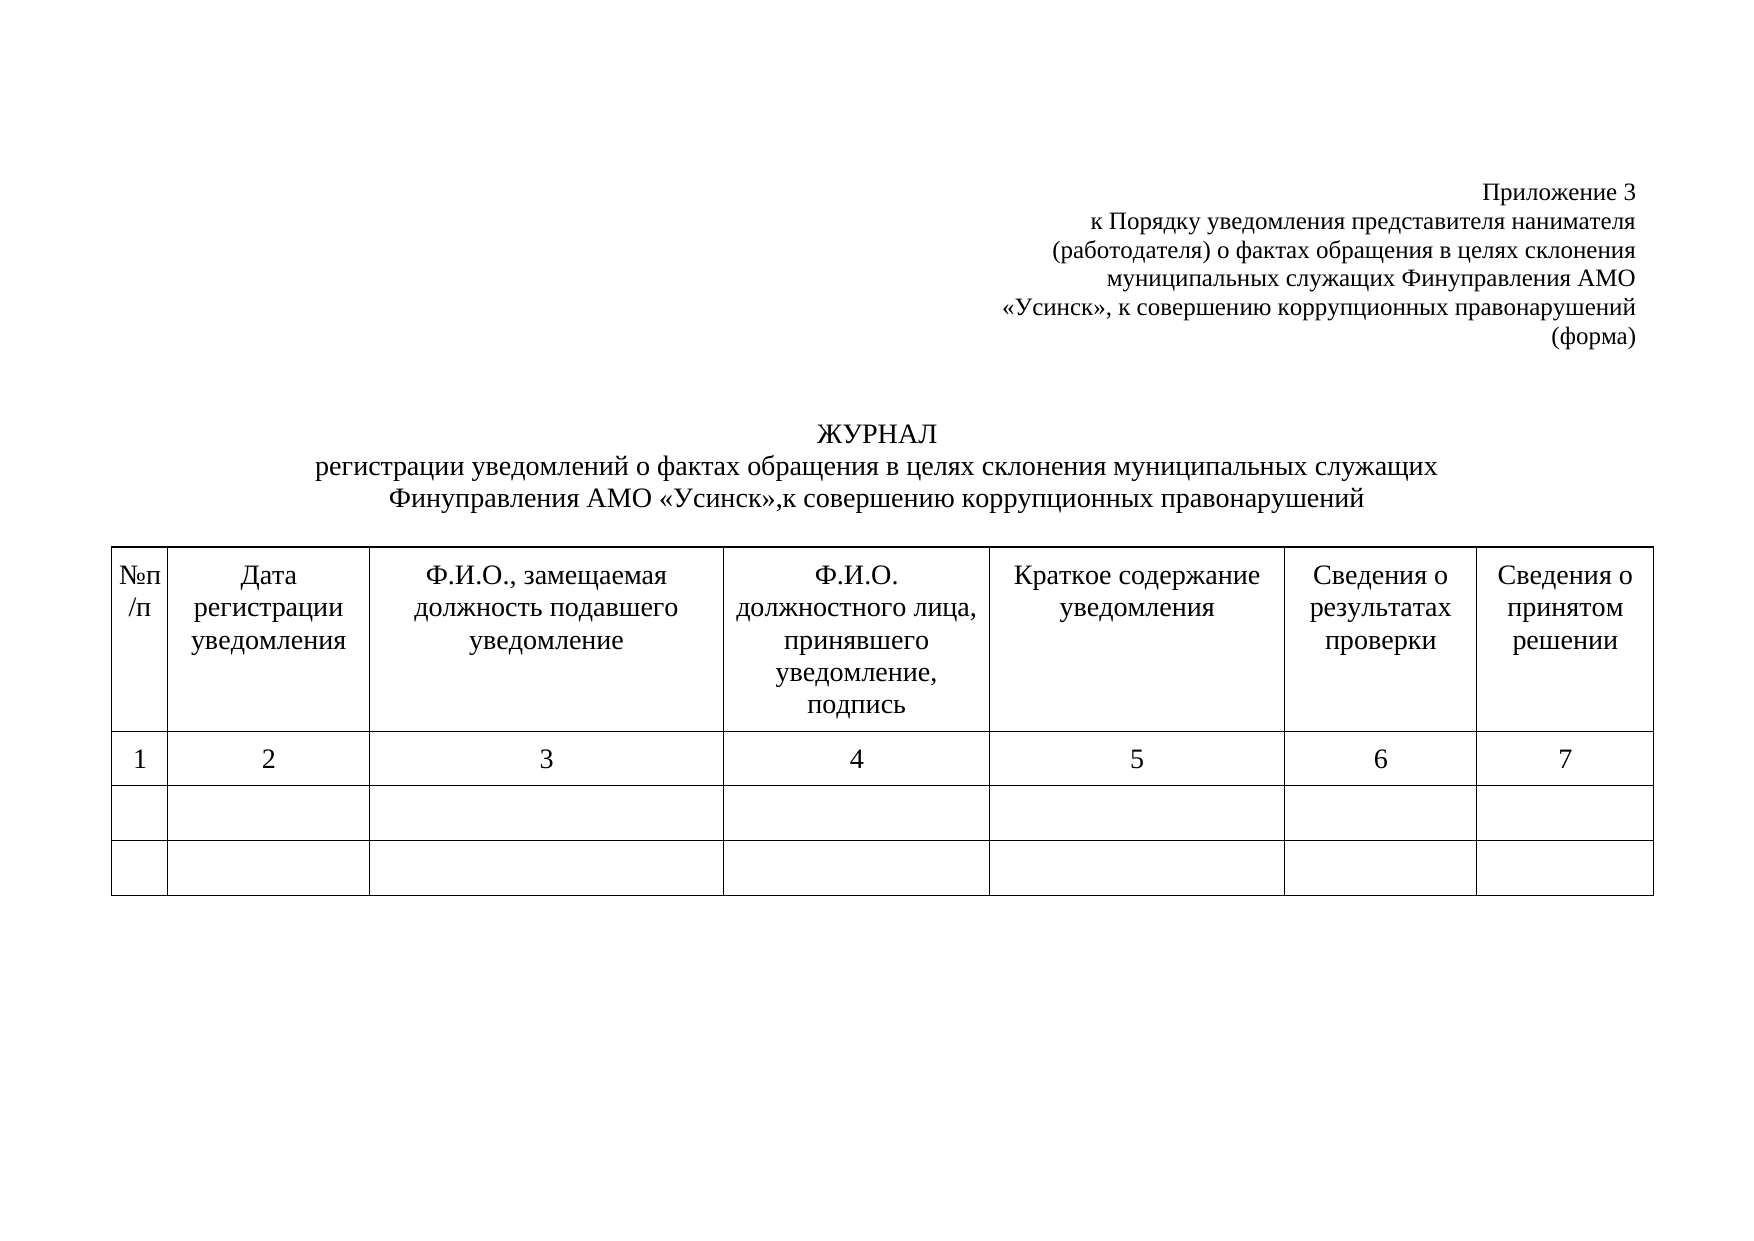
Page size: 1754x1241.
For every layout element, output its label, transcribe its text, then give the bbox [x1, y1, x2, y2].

table_header Сведения о принятом решении [1477, 548, 1653, 731]
table_header №п/п [112, 548, 167, 731]
text (форма) [118, 321, 1636, 350]
table_cell [112, 786, 167, 840]
text регистрации уведомлений о фактах обращения в целях склонения муниципальных служащих [118, 449, 1636, 482]
table_cell 3 [370, 732, 723, 785]
table_header Дата регистрации уведомления [168, 548, 369, 731]
table_cell 2 [168, 732, 369, 785]
table_cell 4 [724, 732, 989, 785]
table_cell [370, 841, 723, 895]
table_cell 7 [1477, 732, 1653, 785]
text Приложение 3 [989, 177, 1636, 206]
table_cell [112, 841, 167, 895]
table_cell [168, 841, 369, 895]
table_cell [990, 786, 1284, 840]
table_cell [370, 786, 723, 840]
table_cell [1477, 841, 1653, 895]
table_header Сведения о результатах проверки [1285, 548, 1476, 731]
table_cell [724, 786, 989, 840]
text Финуправления АМО «Усинск»,к совершению коррупционных правонарушений [118, 482, 1636, 514]
table_cell [1285, 786, 1476, 840]
table_cell [168, 786, 369, 840]
table_cell [1285, 841, 1476, 895]
text ЖУРНАЛ [118, 417, 1636, 449]
table_cell 5 [990, 732, 1284, 785]
table_cell [724, 841, 989, 895]
table_header Ф.И.О., замещаемая должность подавшего уведомление [370, 548, 723, 731]
table_cell [1477, 786, 1653, 840]
table_header Ф.И.О. должностного лица, принявшего уведомление, подпись [724, 548, 989, 731]
text к Порядку уведомления представителя нанимателя (работодателя) о фактах обращения в целях склонения муниципальных служащих Финуправления АМО «Усинск», к совершению коррупционных правонарушений [989, 206, 1636, 321]
table_cell [990, 841, 1284, 895]
table_header Краткое содержание уведомления [990, 548, 1284, 731]
table_cell 6 [1285, 732, 1476, 785]
table_cell 1 [112, 732, 167, 785]
